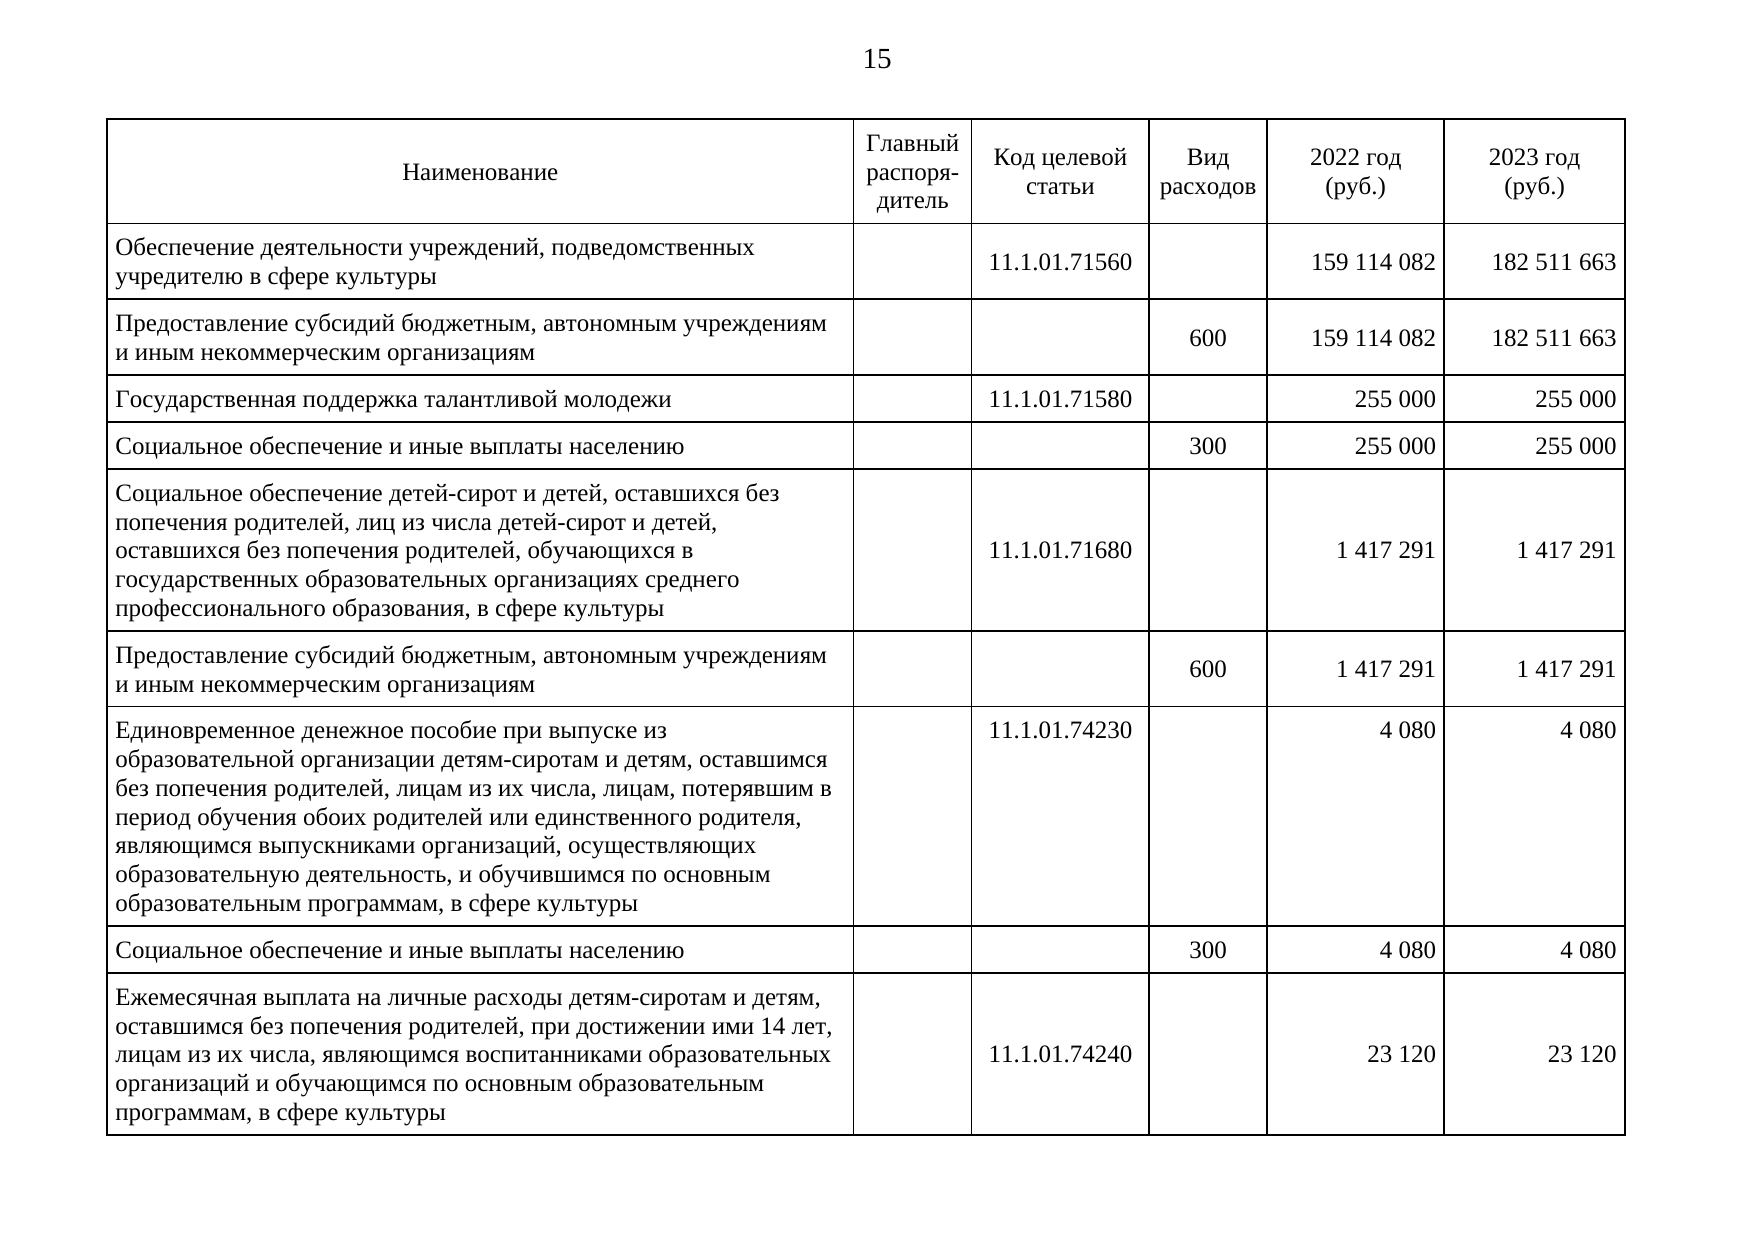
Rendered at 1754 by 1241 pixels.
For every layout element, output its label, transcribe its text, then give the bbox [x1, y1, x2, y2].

table_cell 23 120 [1445, 974, 1624, 1134]
table_cell [1150, 974, 1266, 1134]
table_cell [972, 423, 1148, 468]
table_cell 23 120 [1268, 974, 1443, 1134]
table_cell Социальное обеспечение и иные выплаты населению [108, 423, 853, 468]
table_cell 159 114 082 [1268, 224, 1443, 298]
table_cell [854, 632, 971, 706]
table_cell [1150, 707, 1266, 925]
table_cell 600 [1150, 300, 1266, 374]
table_cell 255 000 [1268, 423, 1443, 468]
table_cell Предоставление субсидий бюджетным, автономным учреждениям и иным некоммерческим организациям [108, 300, 853, 374]
table_header 2023 год (руб.) [1445, 120, 1624, 223]
table_cell [854, 224, 971, 298]
table_cell [972, 632, 1148, 706]
table_header 2022 год (руб.) [1268, 120, 1443, 223]
table_cell Социальное обеспечение детей-сирот и детей, оставшихся без попечения родителей, лиц из числа детей-сирот и детей, оставшихся без попечения родителей, обучающихся в государственных образовательных организациях среднего профессионального образования, в сфере культуры [108, 470, 853, 630]
table_cell 255 000 [1268, 376, 1443, 421]
table_cell 11.1.01.74240 [972, 974, 1148, 1134]
table_cell Ежемесячная выплата на личные расходы детям-сиротам и детям, оставшимся без попечения родителей, при достижении ими 14 лет, лицам из их числа, являющимся воспитанниками образовательных организаций и обучающимся по основным образовательным программам, в сфере культуры [108, 974, 853, 1134]
table_cell [972, 300, 1148, 374]
table_cell [1150, 224, 1266, 298]
table_cell [1150, 376, 1266, 421]
table_cell 11.1.01.71680 [972, 470, 1148, 630]
table_cell 300 [1150, 927, 1266, 972]
table_cell Обеспечение деятельности учреждений, подведомственных учредителю в сфере культуры [108, 224, 853, 298]
table_cell 4 080 [1445, 927, 1624, 972]
table_cell [854, 927, 971, 972]
table_cell [854, 300, 971, 374]
table_cell Государственная поддержка талантливой молодежи [108, 376, 853, 421]
table_cell [854, 470, 971, 630]
table_header Наименование [108, 120, 853, 223]
table_header Код целевой статьи [972, 120, 1148, 223]
table_cell Социальное обеспечение и иные выплаты населению [108, 927, 853, 972]
table_cell 1 417 291 [1268, 632, 1443, 706]
table_cell 4 080 [1268, 927, 1443, 972]
table_cell 600 [1150, 632, 1266, 706]
table_cell 182 511 663 [1445, 224, 1624, 298]
table_cell 1 417 291 [1445, 632, 1624, 706]
table_cell 4 080 [1268, 707, 1443, 925]
table_header Вид расходов [1150, 120, 1266, 223]
table_cell [854, 974, 971, 1134]
table_cell 255 000 [1445, 376, 1624, 421]
table_cell 11.1.01.74230 [972, 707, 1148, 925]
table_cell 1 417 291 [1445, 470, 1624, 630]
table_cell [1150, 470, 1266, 630]
table_cell 300 [1150, 423, 1266, 468]
table_cell 1 417 291 [1268, 470, 1443, 630]
table_cell 11.1.01.71580 [972, 376, 1148, 421]
table_cell [854, 376, 971, 421]
table_cell Единовременное денежное пособие при выпуске из образовательной организации детям-сиротам и детям, оставшимся без попечения родителей, лицам из их числа, лицам, потерявшим в период обучения обоих родителей или единственного родителя, являющимся выпускниками организаций, осуществляющих образовательную деятельность, и обучившимся по основным образовательным программам, в сфере культуры [108, 707, 853, 925]
table_cell 11.1.01.71560 [972, 224, 1148, 298]
table_cell [972, 927, 1148, 972]
table_cell Предоставление субсидий бюджетным, автономным учреждениям и иным некоммерческим организациям [108, 632, 853, 706]
table_cell [854, 423, 971, 468]
table_cell 182 511 663 [1445, 300, 1624, 374]
table_cell 159 114 082 [1268, 300, 1443, 374]
table_header Главный распоря-дитель [854, 120, 971, 223]
table_cell 255 000 [1445, 423, 1624, 468]
table_cell 4 080 [1445, 707, 1624, 925]
table_cell [854, 707, 971, 925]
